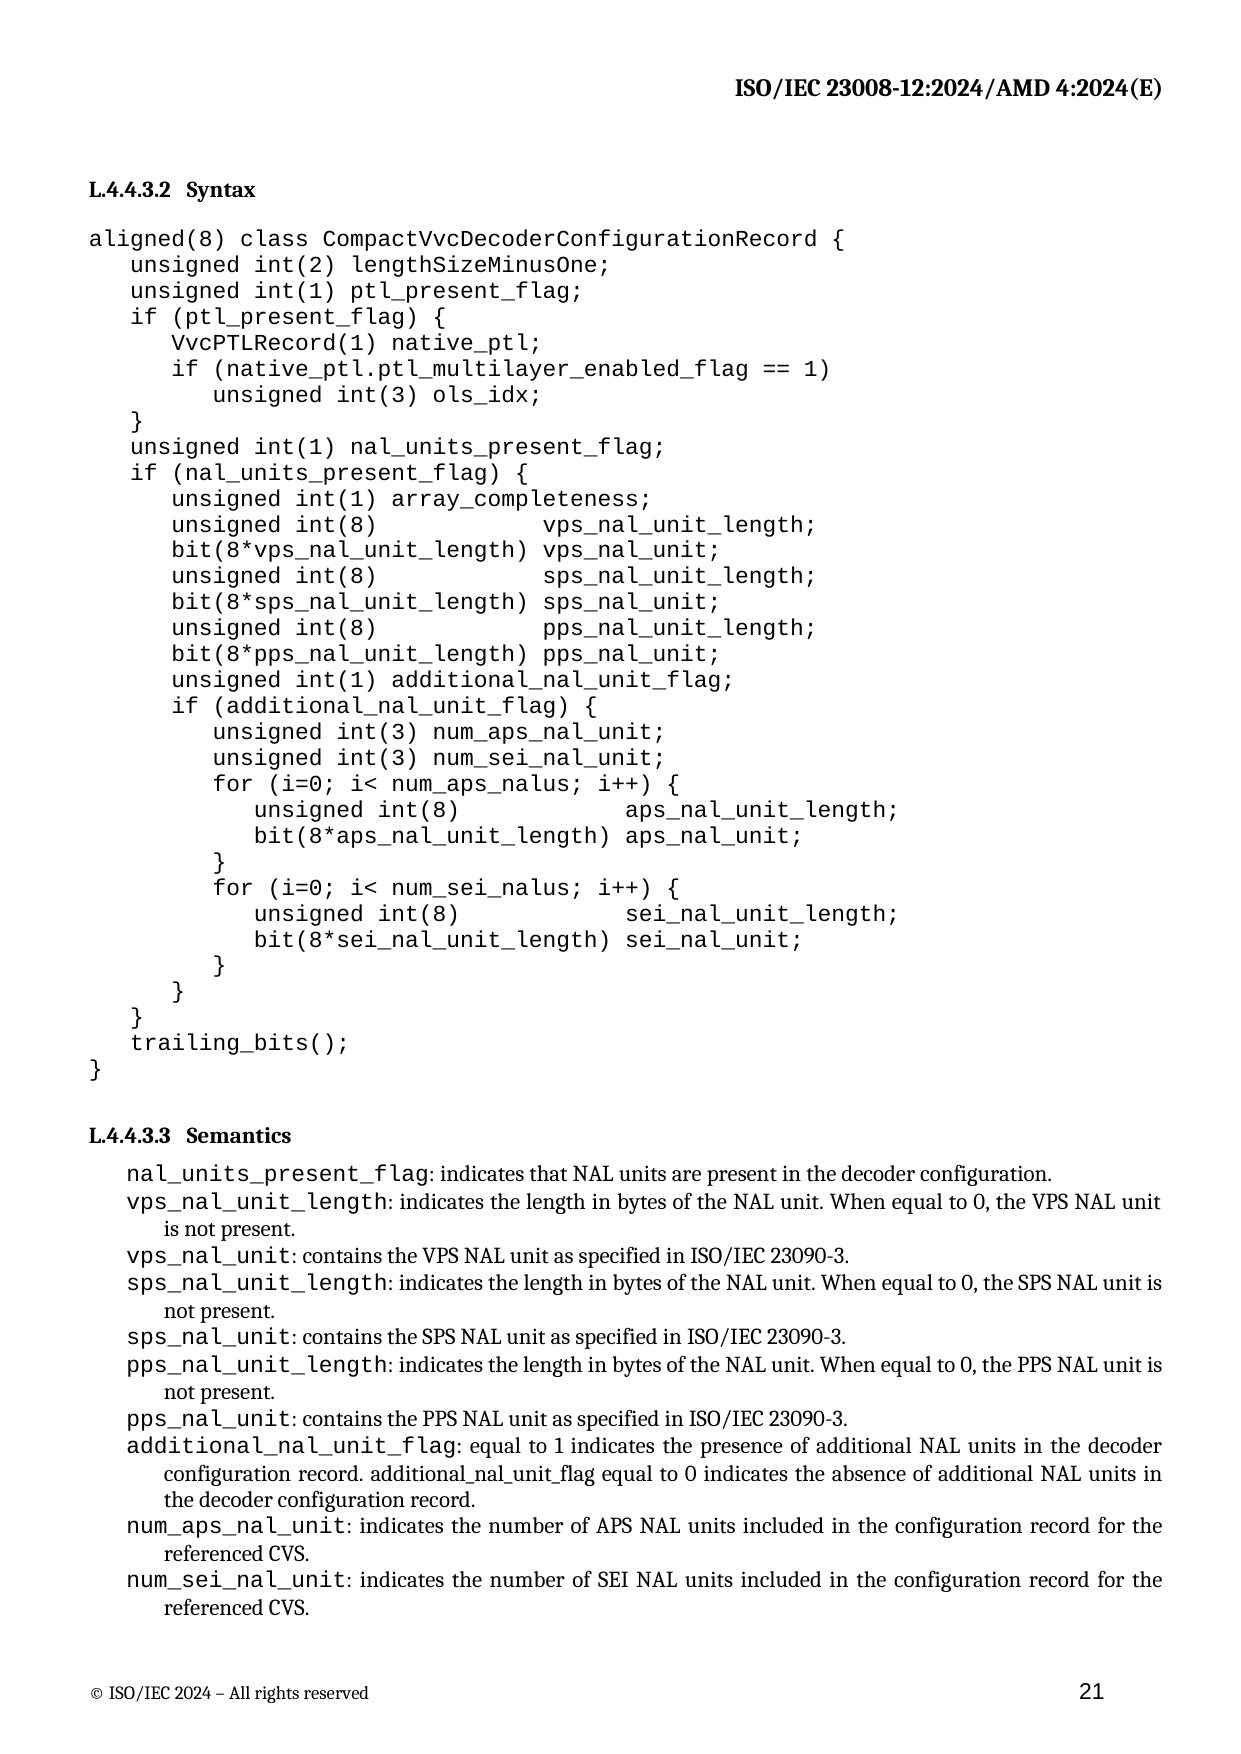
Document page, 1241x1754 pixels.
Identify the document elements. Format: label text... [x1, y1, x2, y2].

text aligned(8) class CompactVvcDecoderConfigurationRecord { unsigned int(2) lengthSizeMinusOne; unsigned int(1) ptl_present_flag; if (ptl_present_flag) { VvcPTLRecord(1) native_ptl; if (native_ptl.ptl_multilayer_enabled_flag == 1) unsigned int(3) ols_idx; } unsigned int(1) nal_units_present_flag; if (nal_units_present_flag) { unsigned int(1) array_completeness; unsigned int(8) vps_nal_unit_length; bit(8*vps_nal_unit_length) vps_nal_unit; unsigned int(8) sps_nal_unit_length; bit(8*sps_nal_unit_length) sps_nal_unit; unsigned int(8) pps_nal_unit_length; bit(8*pps_nal_unit_length) pps_nal_unit; unsigned int(1) additional_nal_unit_flag; if (additional_nal_unit_flag) { unsigned int(3) num_aps_nal_unit; unsigned int(3) num_sei_nal_unit; for (i=0; i< num_aps_nalus; i++) { unsigned int(8) aps_nal_unit_length; bit(8*aps_nal_unit_length) aps_nal_unit; } for (i=0; i< num_sei_nalus; i++) { unsigned int(8) sei_nal_unit_length; bit(8*sei_nal_unit_length) sei_nal_unit; } } } trailing_bits(); } [89, 228, 1163, 1110]
subtitle L.4.4.3.2 Syntax [89, 178, 1163, 203]
text sps_nal_unit: contains the SPS NAL unit as specified in ISO/IEC 23090-3. [126, 1324, 1163, 1351]
text additional_nal_unit_flag: equal to 1 indicates the presence of additional NAL units in the decoder configuration record. additional_nal_unit_flag equal to 0 indicates the absence of additional NAL units in the decoder configuration record. [126, 1433, 1163, 1513]
text nal_units_present_flag: indicates that NAL units are present in the decoder configuration. [126, 1161, 1163, 1189]
text num_sei_nal_unit: indicates the number of SEI NAL units included in the configuration record for the referenced CVS. [126, 1567, 1163, 1621]
text vps_nal_unit: contains the VPS NAL unit as specified in ISO/IEC 23090-3. [126, 1243, 1163, 1270]
text sps_nal_unit_length: indicates the length in bytes of the NAL unit. When equal to 0, the SPS NAL unit is not present. [126, 1270, 1163, 1324]
text pps_nal_unit_length: indicates the length in bytes of the NAL unit. When equal to 0, the PPS NAL unit is not present. [126, 1351, 1163, 1405]
text num_aps_nal_unit: indicates the number of APS NAL units included in the configuration record for the referenced CVS. [126, 1513, 1163, 1567]
text vps_nal_unit_length: indicates the length in bytes of the NAL unit. When equal to 0, the VPS NAL unit is not present. [126, 1189, 1163, 1243]
subtitle L.4.4.3.3 Semantics [89, 1122, 1163, 1149]
text pps_nal_unit: contains the PPS NAL unit as specified in ISO/IEC 23090-3. [126, 1405, 1163, 1433]
